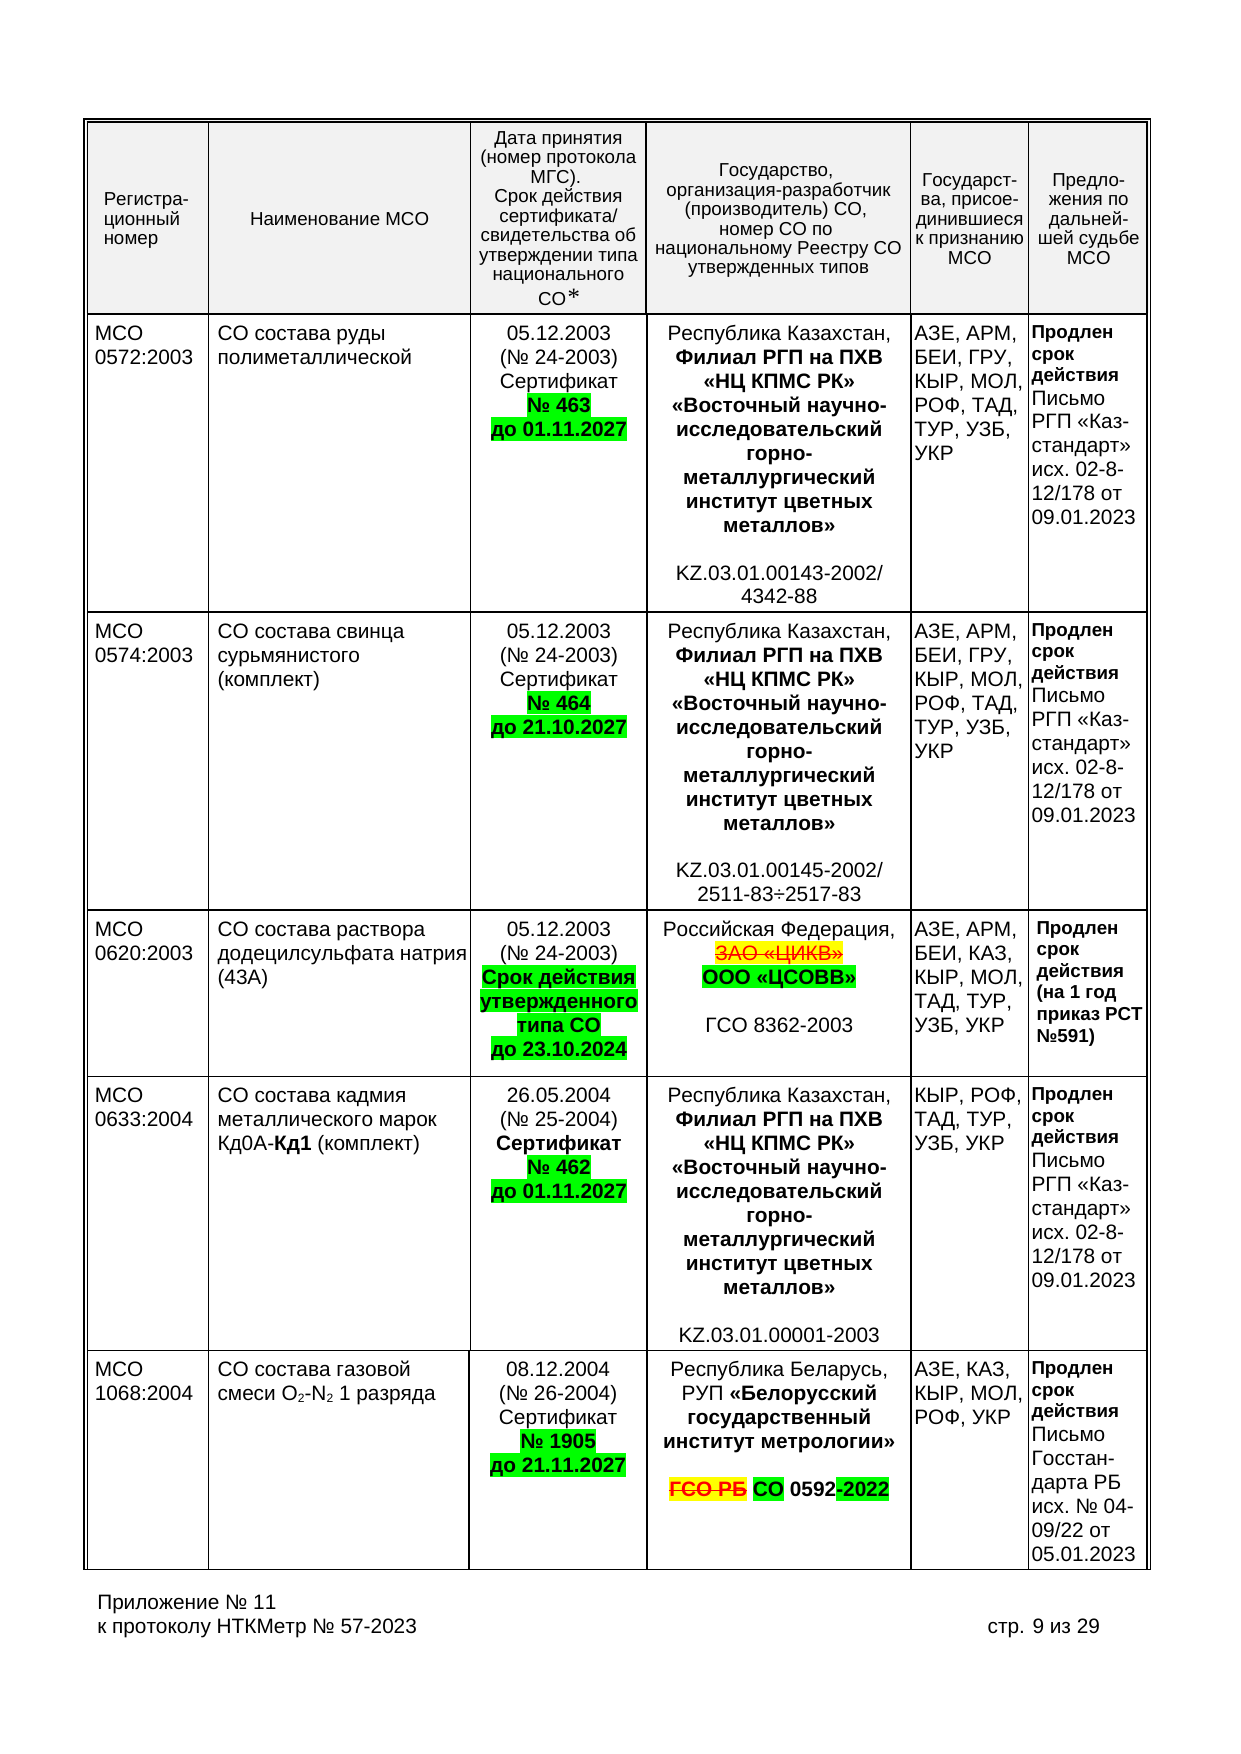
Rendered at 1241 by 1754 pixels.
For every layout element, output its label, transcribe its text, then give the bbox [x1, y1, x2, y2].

table_cell Республика Казахстан, Филиал РГП на ПХВ «НЦ КПМС РК» «Восточный научно-исследовательский горно-металлургический институт цветных металлов» KZ.03.01.00145-2002/ 2511-83÷2517-83 [648, 613, 910, 909]
table_cell Российская Федерация, ЗАО «ЦИКВ» ООО «ЦСОВВ» ГСО 8362-2003 [648, 911, 910, 1076]
table_cell Продлен срок действия (на 1 год приказ РСТ №591) [1029, 911, 1146, 1076]
table_cell Республика Казахстан, Филиал РГП на ПХВ «НЦ КПМС РК» «Восточный научно-исследовательский горно-металлургический институт цветных металлов» KZ.03.01.00143-2002/ 4342-88 [648, 315, 910, 611]
table_cell АЗЕ, АРМ, БЕИ, ГРУ, КЫР, МОЛ, РОФ, ТАД, ТУР, УЗБ, УКР [912, 613, 1028, 909]
table_cell МСО 0574:2003 [88, 613, 208, 909]
table_cell АЗЕ, КАЗ, КЫР, МОЛ, РОФ, УКР [912, 1351, 1028, 1568]
table_cell Республика Казахстан, Филиал РГП на ПХВ «НЦ КПМС РК» «Восточный научно-исследовательский горно-металлургический институт цветных металлов» KZ.03.01.00001-2003 [648, 1077, 910, 1350]
table_cell СО состава газовой смеси O2-N2 1 разряда [209, 1351, 468, 1568]
table_header Регистра-ционный номер [88, 123, 208, 313]
table_cell СО состава свинца сурьмянистого (комплект) [209, 613, 470, 909]
table_cell Продлен срок действия Письмо РГП «Каз-стандарт» исх. 02-8-12/178 от 09.01.2023 [1029, 613, 1146, 909]
table_cell СО состава кадмия металлического марок Кд0А-Кд1 (комплект) [209, 1077, 470, 1350]
table_cell Продлен срок действия Письмо РГП «Каз-стандарт» исх. 02-8-12/178 от 09.01.2023 [1029, 1077, 1146, 1350]
table_cell МСО 0572:2003 [88, 315, 208, 611]
table_cell СО состава руды полиметаллической [209, 315, 470, 611]
table_header Дата принятия (номер протокола МГС). Срок действия сертификата/ свидетельства об утверждении типа национального СО* [471, 123, 645, 313]
table_cell Продлен срок действия Письмо РГП «Каз-стандарт» исх. 02-8-12/178 от 09.01.2023 [1029, 315, 1146, 611]
table_cell МСО 1068:2004 [88, 1351, 208, 1568]
table_header Наименование МСО [209, 123, 470, 313]
table_cell 05.12.2003 (№ 24-2003) Сертификат № 463 до 01.11.2027 [471, 315, 646, 611]
table_cell 05.12.2003 (№ 24-2003) Сертификат № 464 до 21.10.2027 [471, 613, 646, 909]
table_header Государство, организация-разработчик (производитель) СО, номер СО по национальному Реестру СО утвержденных типов [647, 123, 910, 313]
table_cell МСО 0633:2004 [88, 1077, 208, 1350]
table_cell МСО 0620:2003 [88, 911, 208, 1076]
table_cell 05.12.2003 (№ 24-2003) Срок действия утвержденного типа СО до 23.10.2024 [471, 911, 646, 1076]
table_cell Продлен срок действия Письмо Госстан-дарта РБ исх. № 04-09/22 от 05.01.2023 [1029, 1351, 1146, 1568]
table_cell АЗЕ, АРМ, БЕИ, КАЗ, КЫР, МОЛ, ТАД, ТУР, УЗБ, УКР [912, 911, 1028, 1076]
table_cell КЫР, РОФ, ТАД, ТУР, УЗБ, УКР [912, 1077, 1028, 1350]
table_header Государст-ва, присое-динившиеся к признанию МСО [911, 123, 1028, 313]
table_header Предло-жения по дальней-шей судьбе МСО [1029, 123, 1146, 313]
table_cell Республика Беларусь, РУП «Белорусский государственный институт метрологии» ГСО РБ СО 0592-2022 [648, 1351, 910, 1568]
table_cell АЗЕ, АРМ, БЕИ, ГРУ, КЫР, МОЛ, РОФ, ТАД, ТУР, УЗБ, УКР [912, 315, 1028, 611]
table_cell 08.12.2004 (№ 26-2004) Сертификат № 1905 до 21.11.2027 [470, 1351, 646, 1568]
table_cell 26.05.2004 (№ 25-2004) Сертификат № 462 до 01.11.2027 [471, 1077, 646, 1350]
table_cell СО состава раствора додецилсульфата натрия (43А) [209, 911, 470, 1076]
